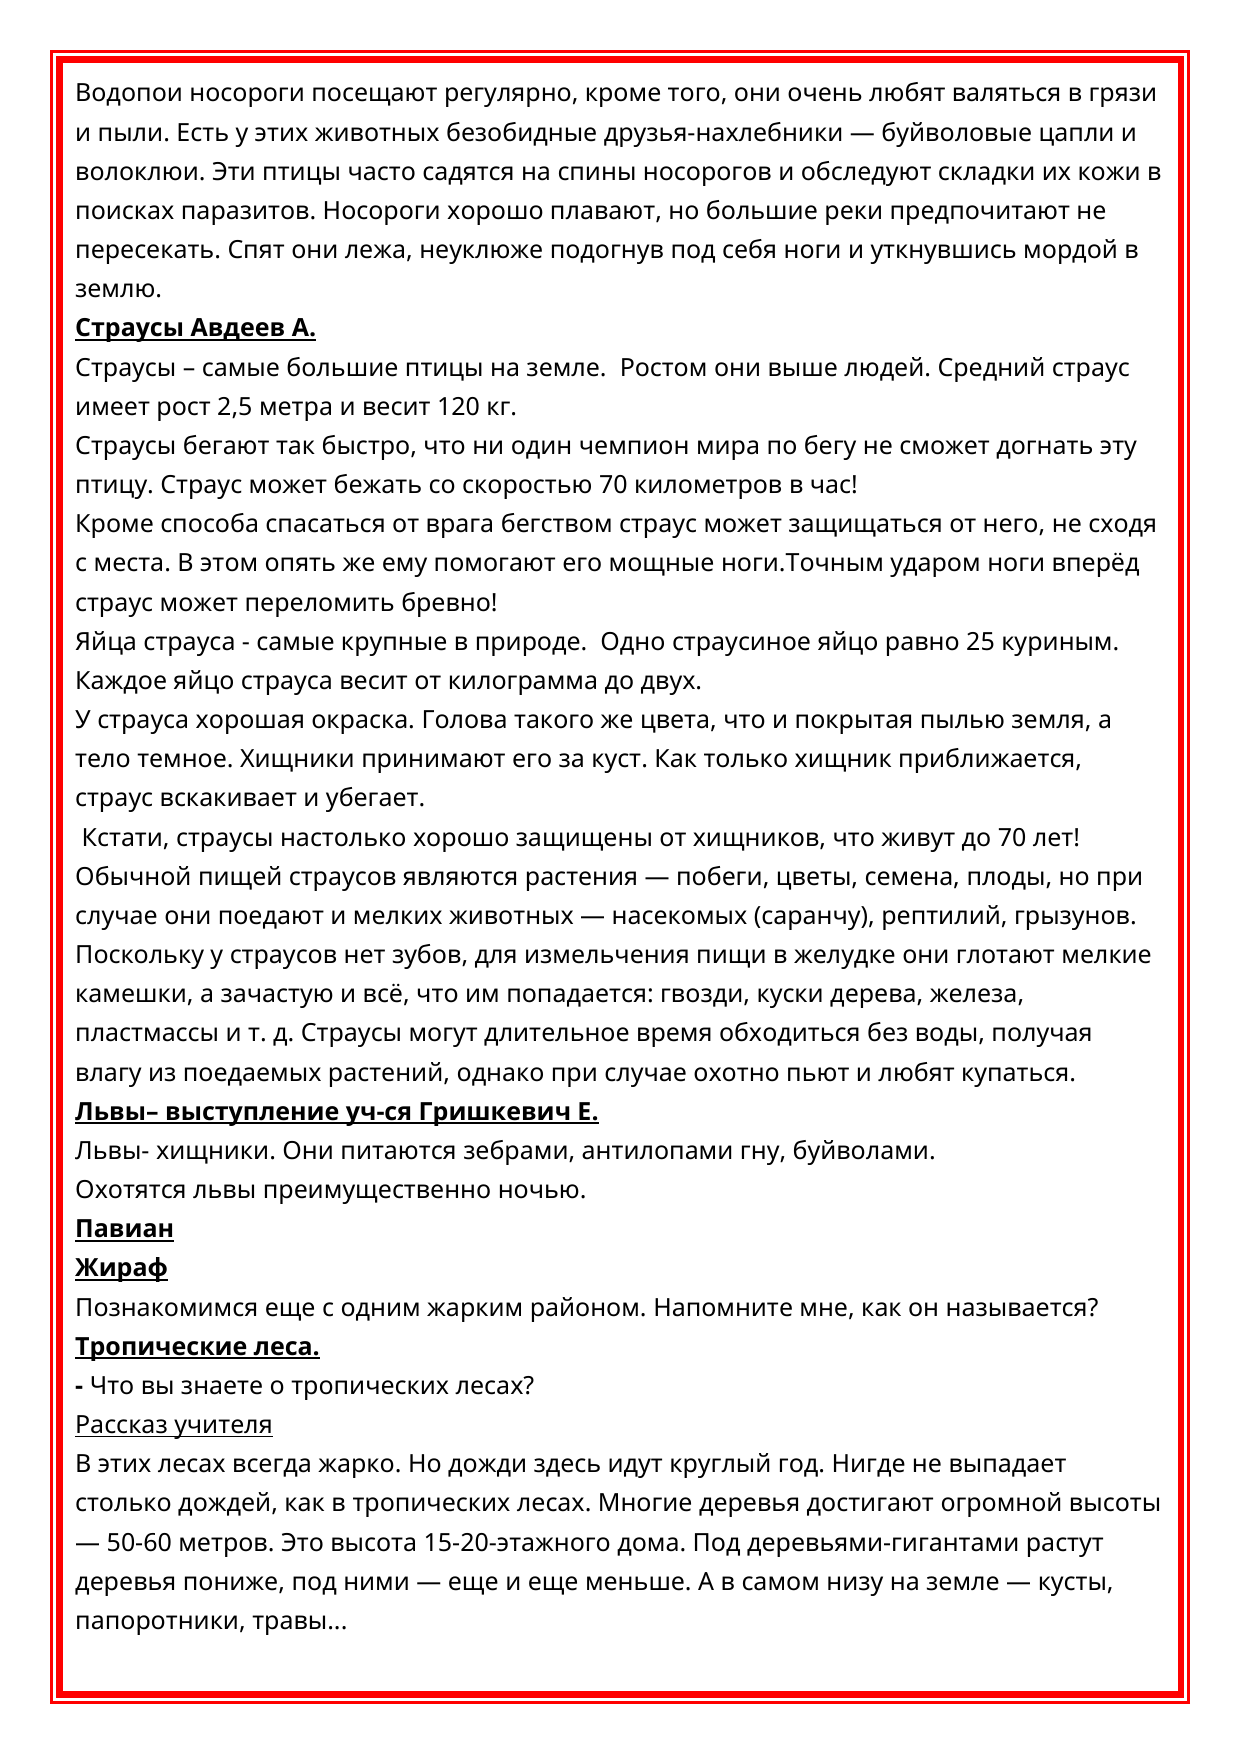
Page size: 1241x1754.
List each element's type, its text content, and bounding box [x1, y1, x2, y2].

text Кстати, страусы настолько хорошо защищены от хищников, что живут до 70 лет! [75, 819, 1165, 853]
text Страусы бегают так быстро, что ни один чемпион мира по бегу не сможет догнать эту птицу. Страус может бежать со скоростью 70 километров в час! [75, 427, 1165, 501]
text Павиан [75, 1211, 1165, 1245]
text Познакомимся еще с одним жарким районом. Напомните мне, как он называется? [75, 1289, 1165, 1323]
text Львы- хищники. Они питаются зебрами, антилопами гну, буйволами. [75, 1132, 1165, 1167]
text Кроме способа спасаться от врага бегством страус может защищаться от него, не сходя с места. В этом опять же ему помогают его мощные ноги.Точным ударом ноги вперёд страус может переломить бревно! [75, 506, 1165, 618]
text Охотятся львы преимущественно ночью. [75, 1172, 1165, 1206]
text Обычной пищей страусов являются растения — побеги, цветы, семена, плоды, но при случае они поедают и мелких животных — насекомых (саранчу), рептилий, грызунов. Поскольку у страусов нет зубов, для измельчения пищи в желудке они глотают мелкие камешки, а зачастую и всё, что им попадается: гвозди, куски дерева, железа, пластмассы и т. д. Страусы могут длительное время обходиться без воды, получая влагу из поедаемых растений, однако при случае охотно пьют и любят купаться. [75, 858, 1165, 1088]
text Водопои носороги посещают регулярно, кроме того, они очень любят валяться в грязи и пыли. Есть у этих животных безобидные друзья-нахлебники — буйволовые цапли и волоклюи. Эти птицы часто садятся на спины носорогов и обследуют складки их кожи в поисках паразитов. Носороги хорошо плавают, но большие реки предпочитают не пересекать. Спят они лежа, неуклюже подогнув под себя ноги и уткнувшись мордой в землю. [75, 75, 1165, 305]
text У страуса хорошая окраска. Голова такого же цвета, что и покрытая пылью земля, а тело темное. Хищники принимают его за куст. Как только хищник приближается, страус вскакивает и убегает. [75, 702, 1165, 814]
text Львы– выступление уч-ся Гришкевич Е. [75, 1093, 1165, 1127]
text - Что вы знаете о тропических лесах? [75, 1367, 1165, 1402]
text Страусы – самые большие птицы на земле. Ростом они выше людей. Средний страус имеет рост 2,5 метра и весит 120 кг. [75, 349, 1165, 422]
text Страусы Авдеев А. [75, 310, 1165, 344]
text В этих лесах всегда жарко. Но дожди здесь идут круглый год. Нигде не выпадает столько дождей, как в тропических лесах. Многие деревья достигают огромной высоты — 50-60 метров. Это высота 15-20-этажного дома. Под деревьями-гигантами растут деревья пониже, под ними — еще и еще меньше. А в самом низу на земле — кусты, папоротники, травы... [75, 1446, 1165, 1637]
text Жираф [75, 1250, 1165, 1284]
text Рассказ учителя [75, 1407, 1165, 1441]
text Яйца страуса - самые крупные в природе. Одно страусиное яйцо равно 25 куриным. Каждое яйцо страуса весит от килограмма до двух. [75, 623, 1165, 697]
text Тропические леса. [75, 1328, 1165, 1362]
